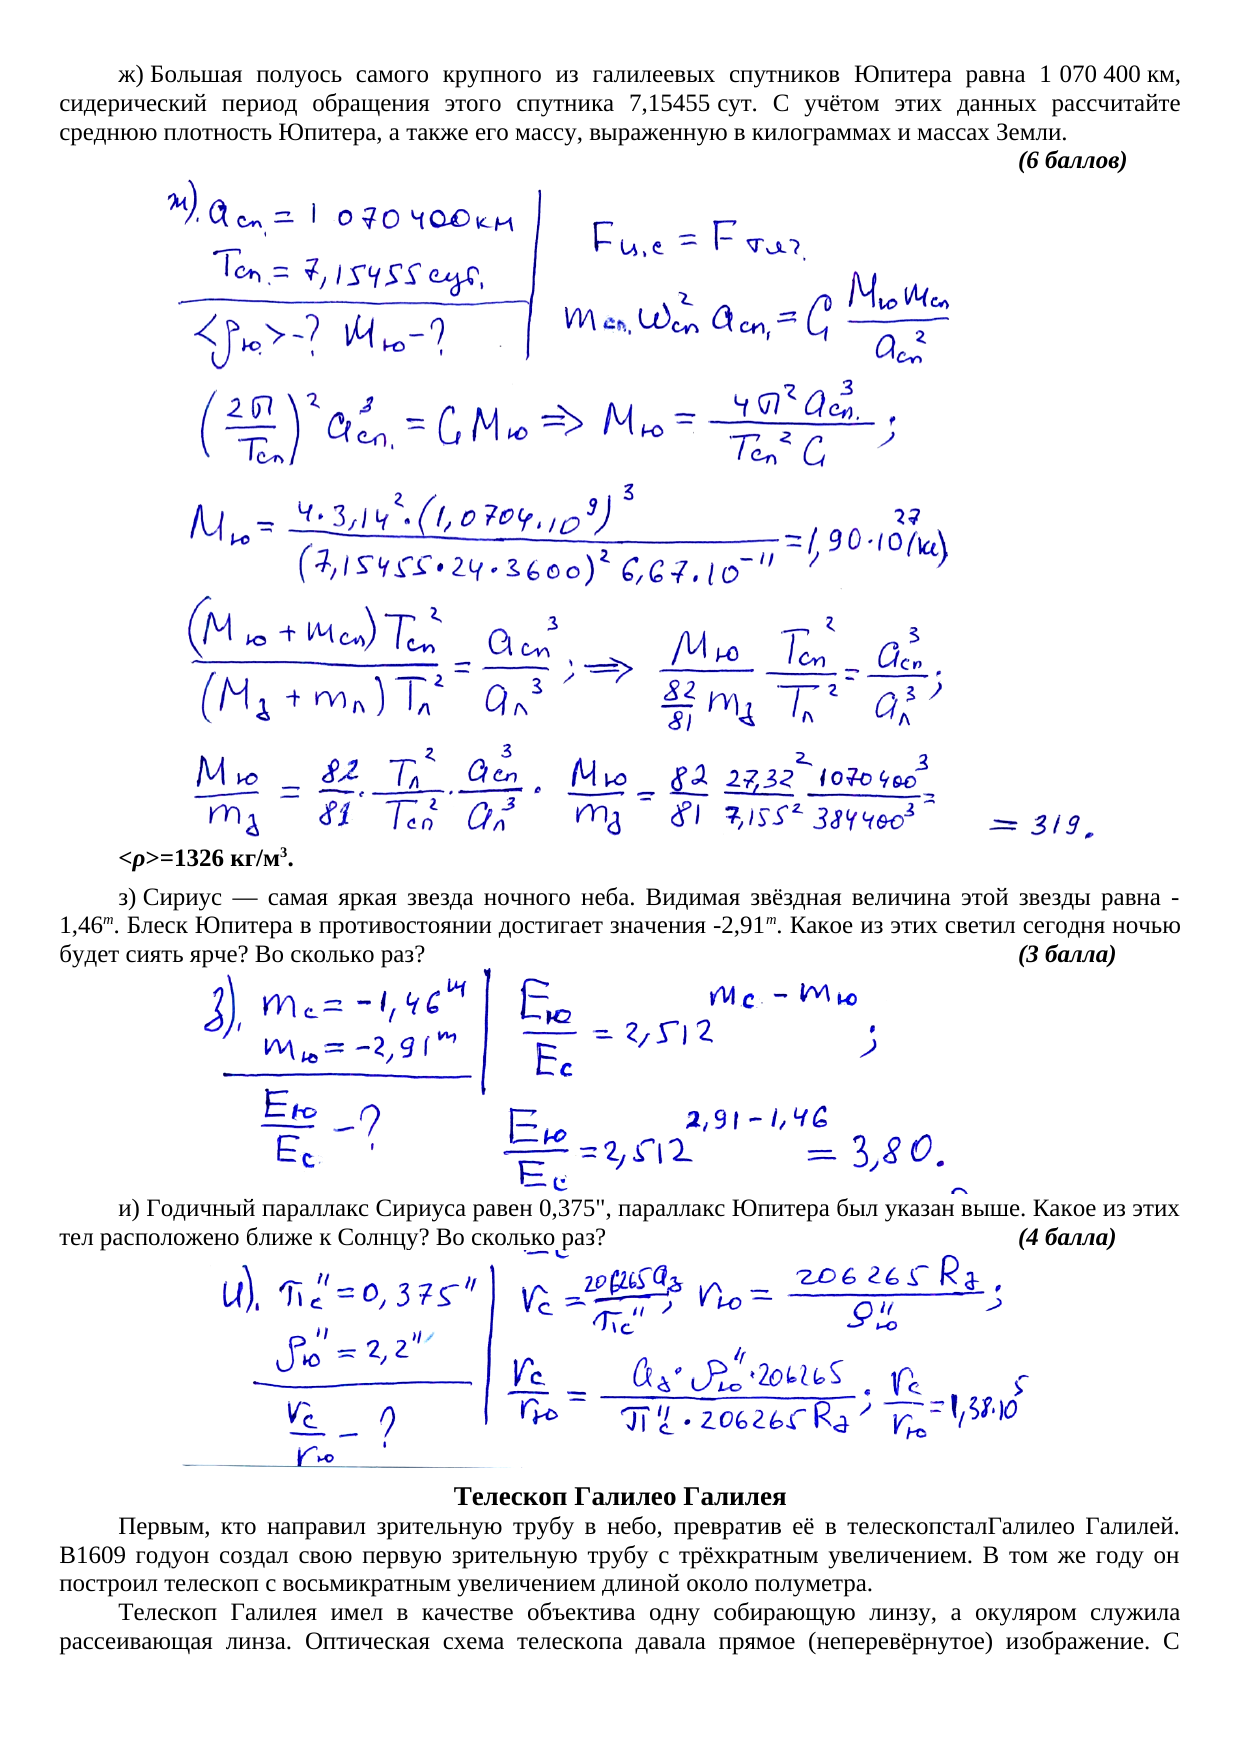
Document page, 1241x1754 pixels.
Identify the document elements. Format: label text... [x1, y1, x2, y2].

text ж) Большая полуось самого крупного из галилеевых спутников Юпитера равна 1 070 400 км, сидерический период обращения этого спутника 7,15455 сут. С учётом этих данных рассчитайте среднюю плотность Юпитера, а также его массу, выраженную в килограммах и массах Земли. [59, 59, 1181, 145]
text Первым, кто направил зрительную трубу в небо, превратив её в телескопсталГалилео Галилей. В1609 годуон создал свою первую зрительную трубу с трёхкратным увеличением. В том же году он построил телескоп с восьмикратным увеличением длиной около полуметра. [59, 1511, 1181, 1597]
text з) Сириус ― самая яркая звезда ночного неба. Видимая звёздная величина этой звезды равна -1,46m. Блеск Юпитера в противостоянии достигает значения -2,91m. Какое из этих светил сегодня ночью будет сиять ярче? Во сколько раз? (3 балла) [59, 882, 1181, 968]
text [59, 1597, 1181, 1655]
text <ρ>=1326 кг/м3. [59, 843, 1181, 872]
text и) Годичный параллакс Сириуса равен 0,375", параллакс Юпитера был указан выше. Какое из этих тел расположено ближе к Солнцу? Во сколько раз? (4 балла) [59, 1193, 1181, 1251]
text Телескоп Галилео Галилея [59, 1480, 1181, 1511]
text (6 баллов) [59, 145, 1181, 174]
